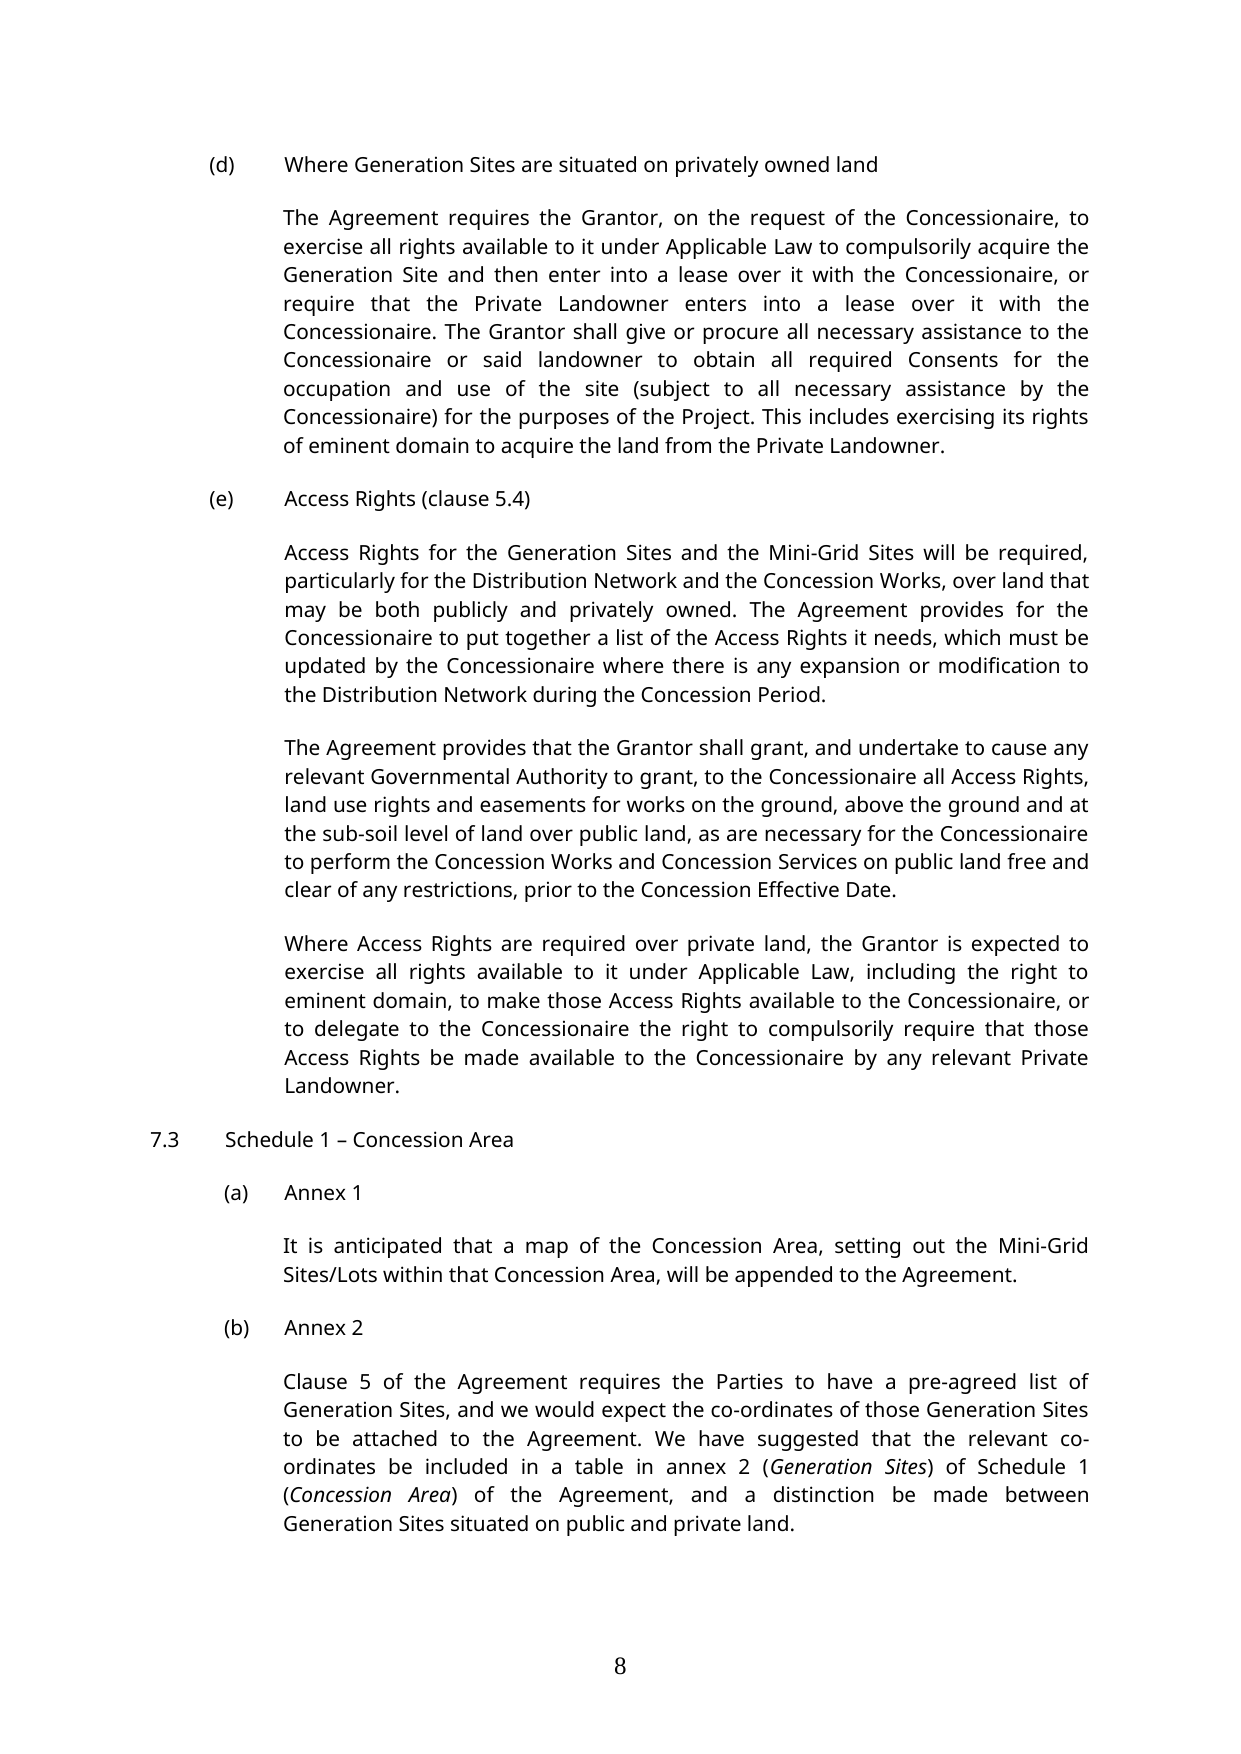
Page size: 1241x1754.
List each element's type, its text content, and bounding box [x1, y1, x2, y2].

subtitle The Agreement provides that the Grantor shall grant, and undertake to cause any relevant Governmental Authority to grant, to the Concessionaire all Access Rights, land use rights and easements for works on the ground, above the ground and at the sub-soil level of land over public land, as are necessary for the Concessionaire to perform the Concession Works and Concession Services on public land free and clear of any restrictions, prior to the Concession Effective Date. [284, 733, 1090, 904]
subtitle Where Generation Sites are situated on privately owned land [209, 150, 1090, 178]
subtitle Access Rights (clause 5.4) [209, 484, 1090, 513]
subtitle Annex 2 [224, 1313, 1090, 1342]
subtitle Schedule 1 – Concession Area [150, 1125, 1090, 1153]
subtitle Clause 5 of the Agreement requires the Parties to have a pre-agreed list of Generation Sites, and we would expect the co-ordinates of those Generation Sites to be attached to the Agreement. We have suggested that the relevant co-ordinates be included in a table in annex 2 (Generation Sites) of Schedule 1 (Concession Area) of the Agreement, and a distinction be made between Generation Sites situated on public and private land. [283, 1367, 1090, 1537]
subtitle Access Rights for the Generation Sites and the Mini-Grid Sites will be required, particularly for the Distribution Network and the Concession Works, over land that may be both publicly and privately owned. The Agreement provides for the Concessionaire to put together a list of the Access Rights it needs, which must be updated by the Concessionaire where there is any expansion or modification to the Distribution Network during the Concession Period. [284, 538, 1090, 708]
text The Agreement requires the Grantor, on the request of the Concessionaire, to exercise all rights available to it under Applicable Law to compulsorily acquire the Generation Site and then enter into a lease over it with the Concessionaire, or require that the Private Landowner enters into a lease over it with the Concessionaire. The Grantor shall give or procure all necessary assistance to the Concessionaire or said landowner to obtain all required Consents for the occupation and use of the site (subject to all necessary assistance by the Concessionaire) for the purposes of the Project. This includes exercising its rights of eminent domain to acquire the land from the Private Landowner. [283, 203, 1090, 459]
subtitle Annex 1 [224, 1178, 1090, 1207]
subtitle It is anticipated that a map of the Concession Area, setting out the Mini-Grid Sites/Lots within that Concession Area, will be appended to the Agreement. [283, 1232, 1090, 1288]
subtitle Where Access Rights are required over private land, the Grantor is expected to exercise all rights available to it under Applicable Law, including the right to eminent domain, to make those Access Rights available to the Concessionaire, or to delegate to the Concessionaire the right to compulsorily require that those Access Rights be made available to the Concessionaire by any relevant Private Landowner. [284, 929, 1090, 1100]
